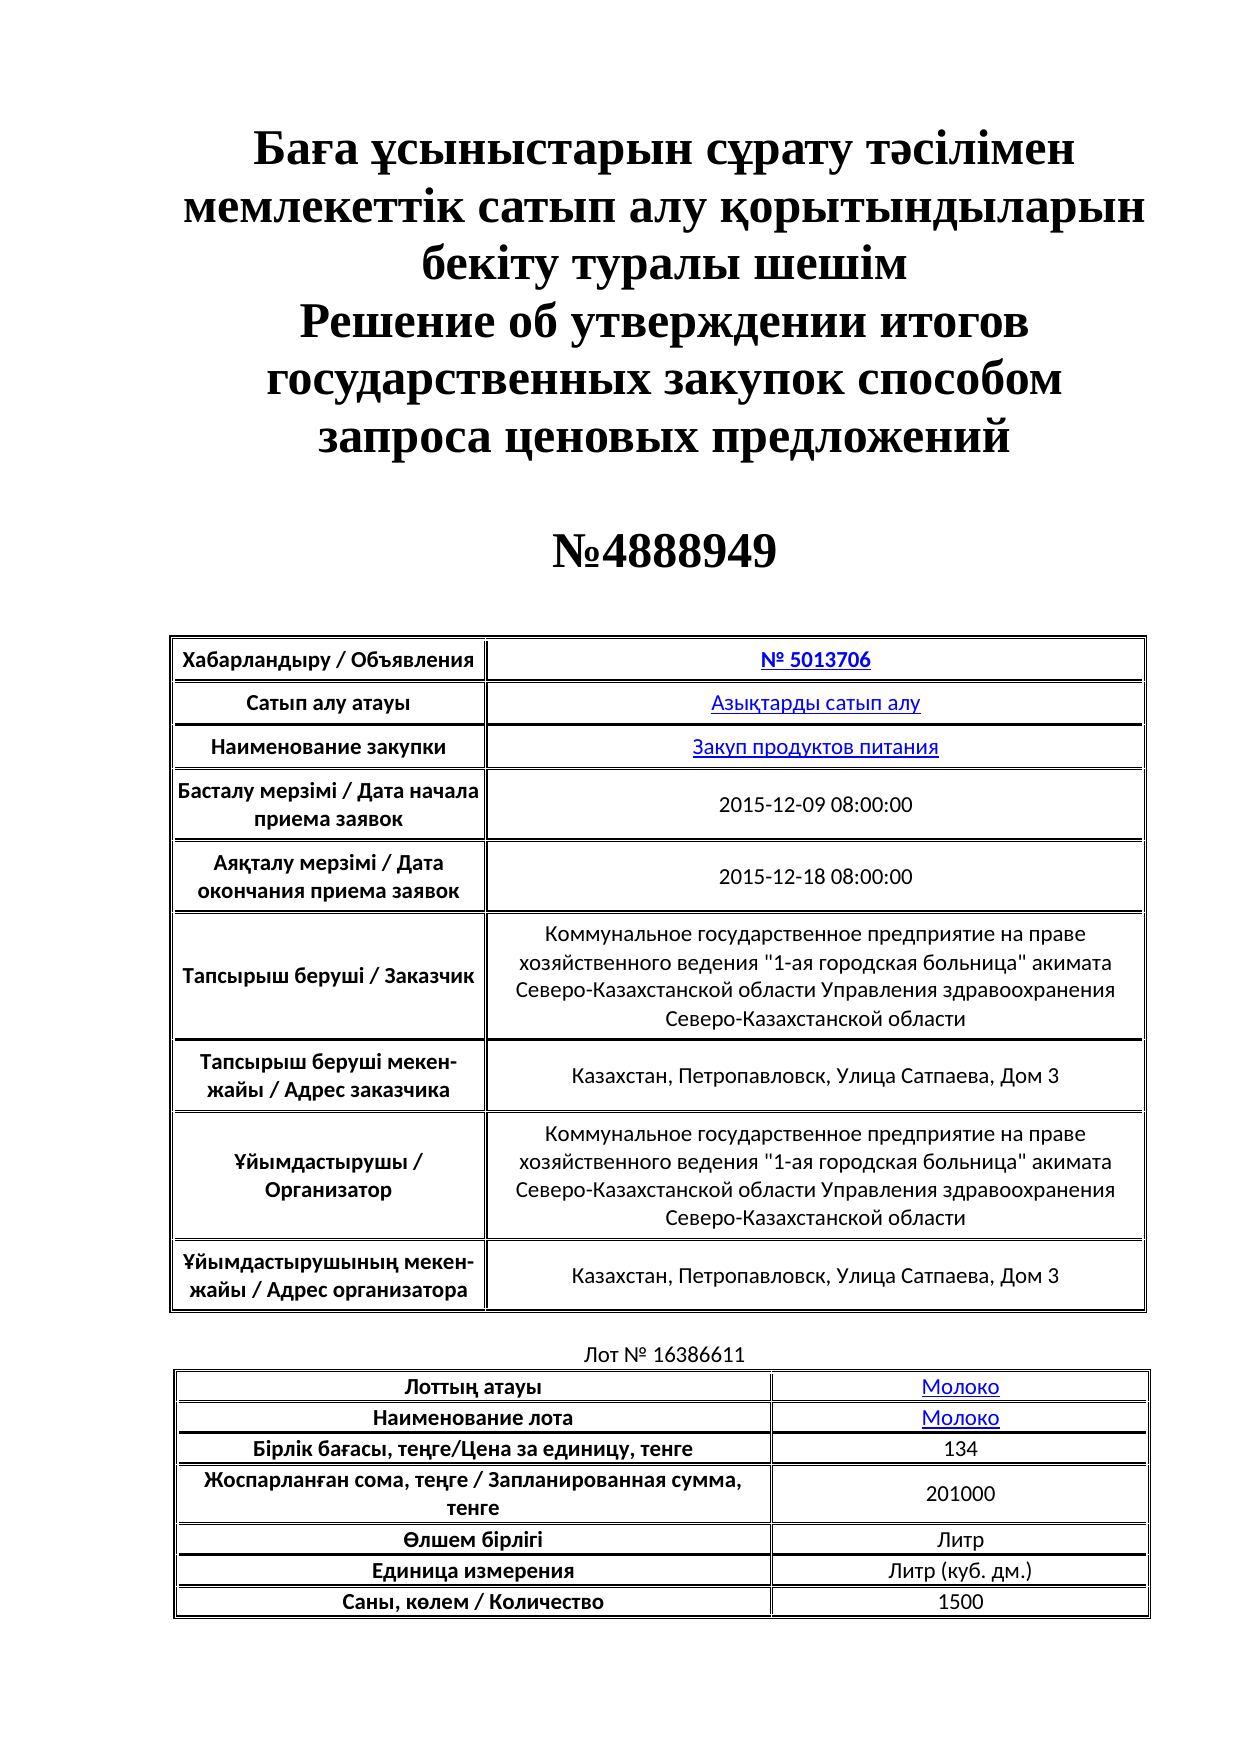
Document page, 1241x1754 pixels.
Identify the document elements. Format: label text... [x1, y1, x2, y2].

table_cell Азықтарды сатып алу [488, 679, 1144, 723]
table_cell Ұйымдастырушының мекен-жайы / Адрес организатора [173, 1238, 486, 1309]
table_cell Бірлік бағасы, теңге/Цена за единицу, тенге [177, 1431, 770, 1462]
text Лот № 16386611 [177, 1312, 1152, 1368]
table_cell Коммунальное государственное предприятие на праве хозяйственного ведения "1-ая городская больница" акимата Северо-Казахстанской области Управления здравоохранения Северо-Казахстанской области [488, 910, 1144, 1038]
table_cell Тапсырыш берушi / Заказчик [173, 910, 484, 1038]
table_cell Коммунальное государственное предприятие на праве хозяйственного ведения "1-ая городская больница" акимата Северо-Казахстанской области Управления здравоохранения Северо-Казахстанской области [486, 1110, 1145, 1237]
table_cell 2015-12-09 08:00:00 [486, 767, 1145, 838]
table_cell 201000 [773, 1462, 1148, 1522]
table_header № 5013706 [486, 639, 1144, 679]
table_cell Сатып алу атауы [173, 679, 484, 723]
table_cell Закуп продуктов питания [488, 723, 1145, 767]
table_cell Аяқталу мерзімі / Дата окончания приема заявок [173, 838, 484, 910]
table_cell Наименование закупки [171, 723, 484, 767]
table_cell Литр [771, 1522, 1149, 1553]
table_cell Жоспарланған сома, теңге / Запланированная сумма, тенге [177, 1462, 770, 1522]
table_cell Казахстан, Петропавловск, Улица Сатпаева, Дом 3 [486, 1238, 1144, 1309]
subtitle Баға ұсыныстарын сұрату тәсілімен мемлекеттік сатып алу қорытындыларын бекіту туралы шешім Решение об утверждении итогов государственных закупок способом запроса ценовых предложений №4888949 [177, 118, 1152, 578]
table_header Хабарландыру / Объявления [173, 637, 486, 679]
table_cell Тапсырыш берушi мекен-жайы / Адрес заказчика [171, 1038, 484, 1110]
table_cell 1500 [771, 1584, 1148, 1615]
table_cell Ұйымдастырушы / Организатор [171, 1110, 486, 1237]
table_cell Өлшем бірлігі [175, 1522, 771, 1553]
table_cell Литр (куб. дм.) [773, 1553, 1149, 1584]
table_cell Басталу мерзімі / Дата начала приема заявок [171, 767, 486, 838]
table_header Лоттың атауы [177, 1372, 771, 1400]
table_cell Наименование лота [175, 1400, 771, 1431]
table_cell Молоко [771, 1400, 1149, 1431]
table_header Молоко [771, 1372, 1148, 1400]
table_cell Саны, көлем / Количество [177, 1584, 771, 1615]
table_cell 134 [773, 1431, 1148, 1462]
table_cell Казахстан, Петропавловск, Улица Сатпаева, Дом 3 [488, 1038, 1145, 1110]
table_cell 2015-12-18 08:00:00 [488, 838, 1144, 910]
table_cell Единица измерения [175, 1553, 770, 1584]
